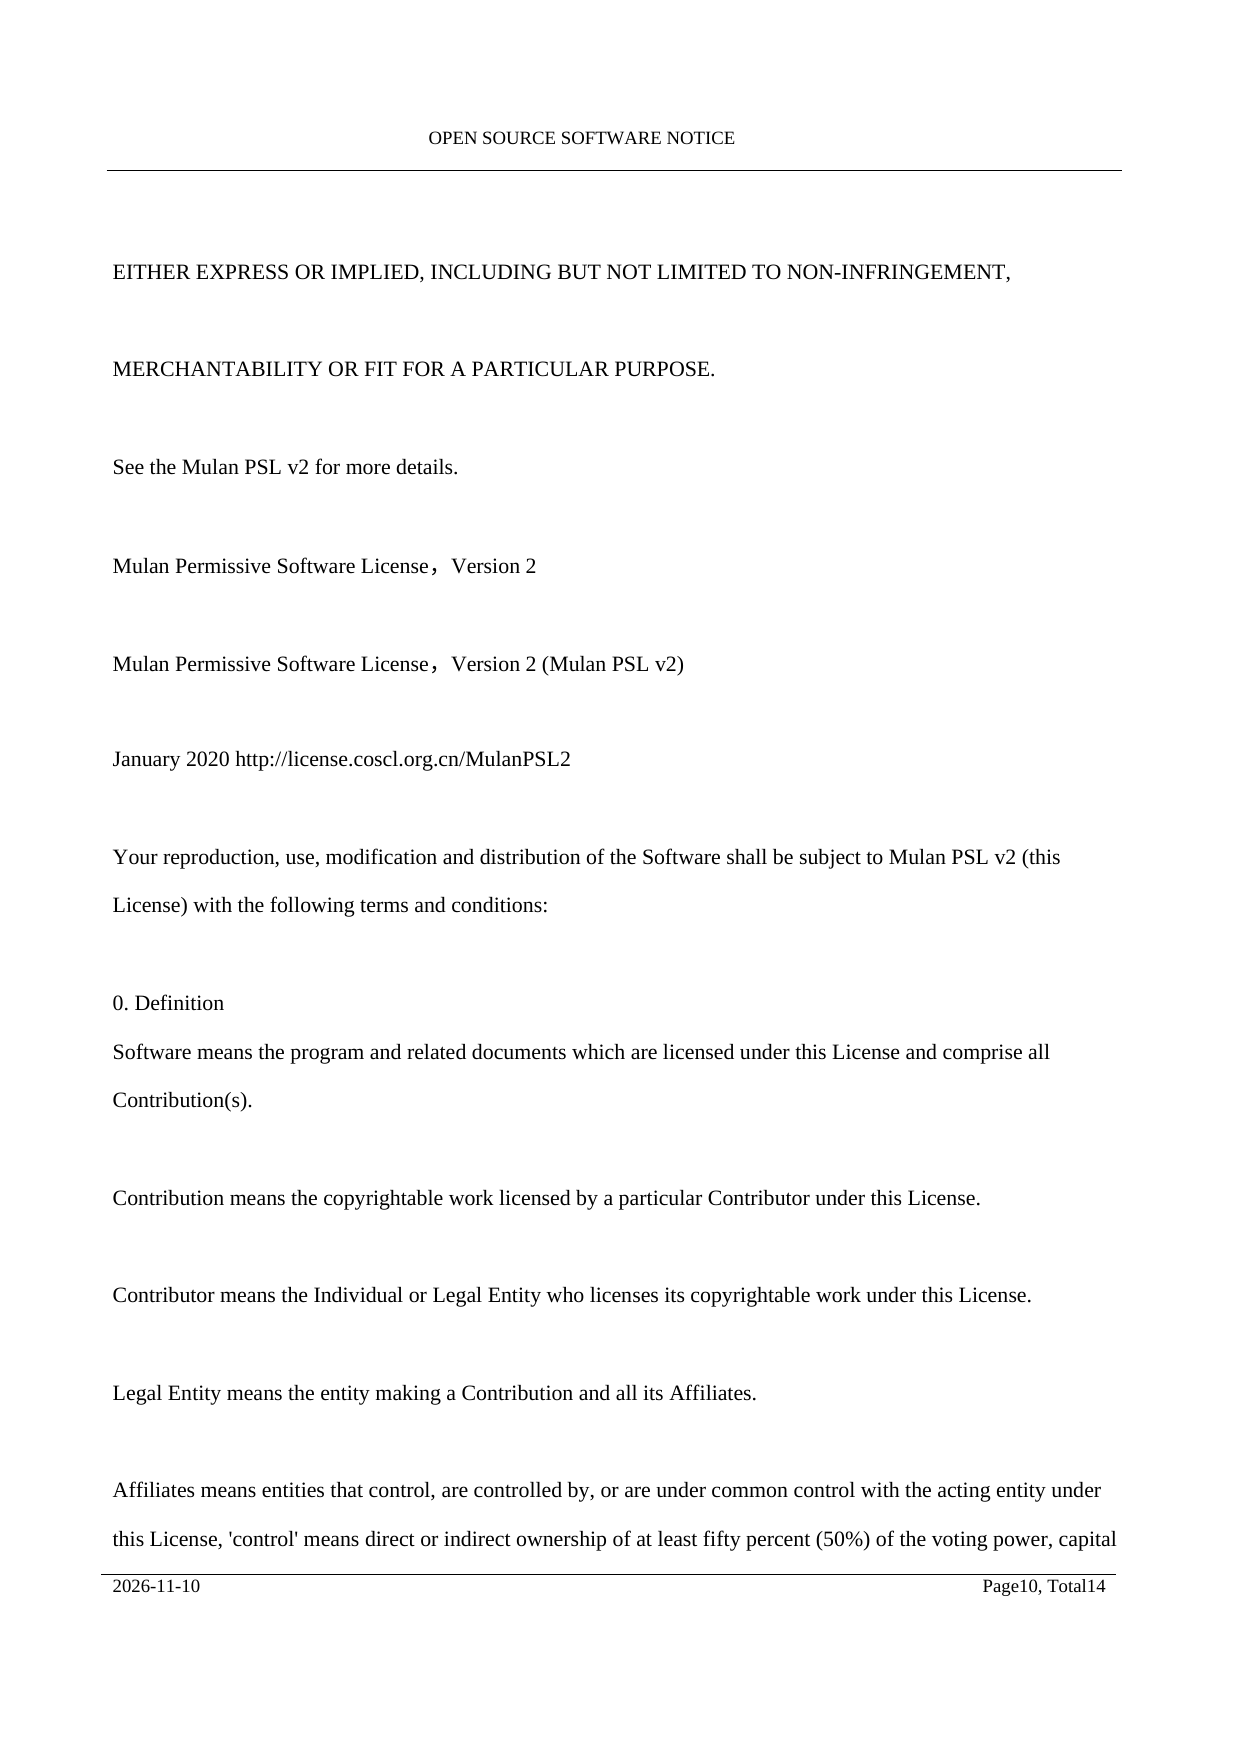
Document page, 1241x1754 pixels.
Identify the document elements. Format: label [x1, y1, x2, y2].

text [112, 206, 1128, 1555]
